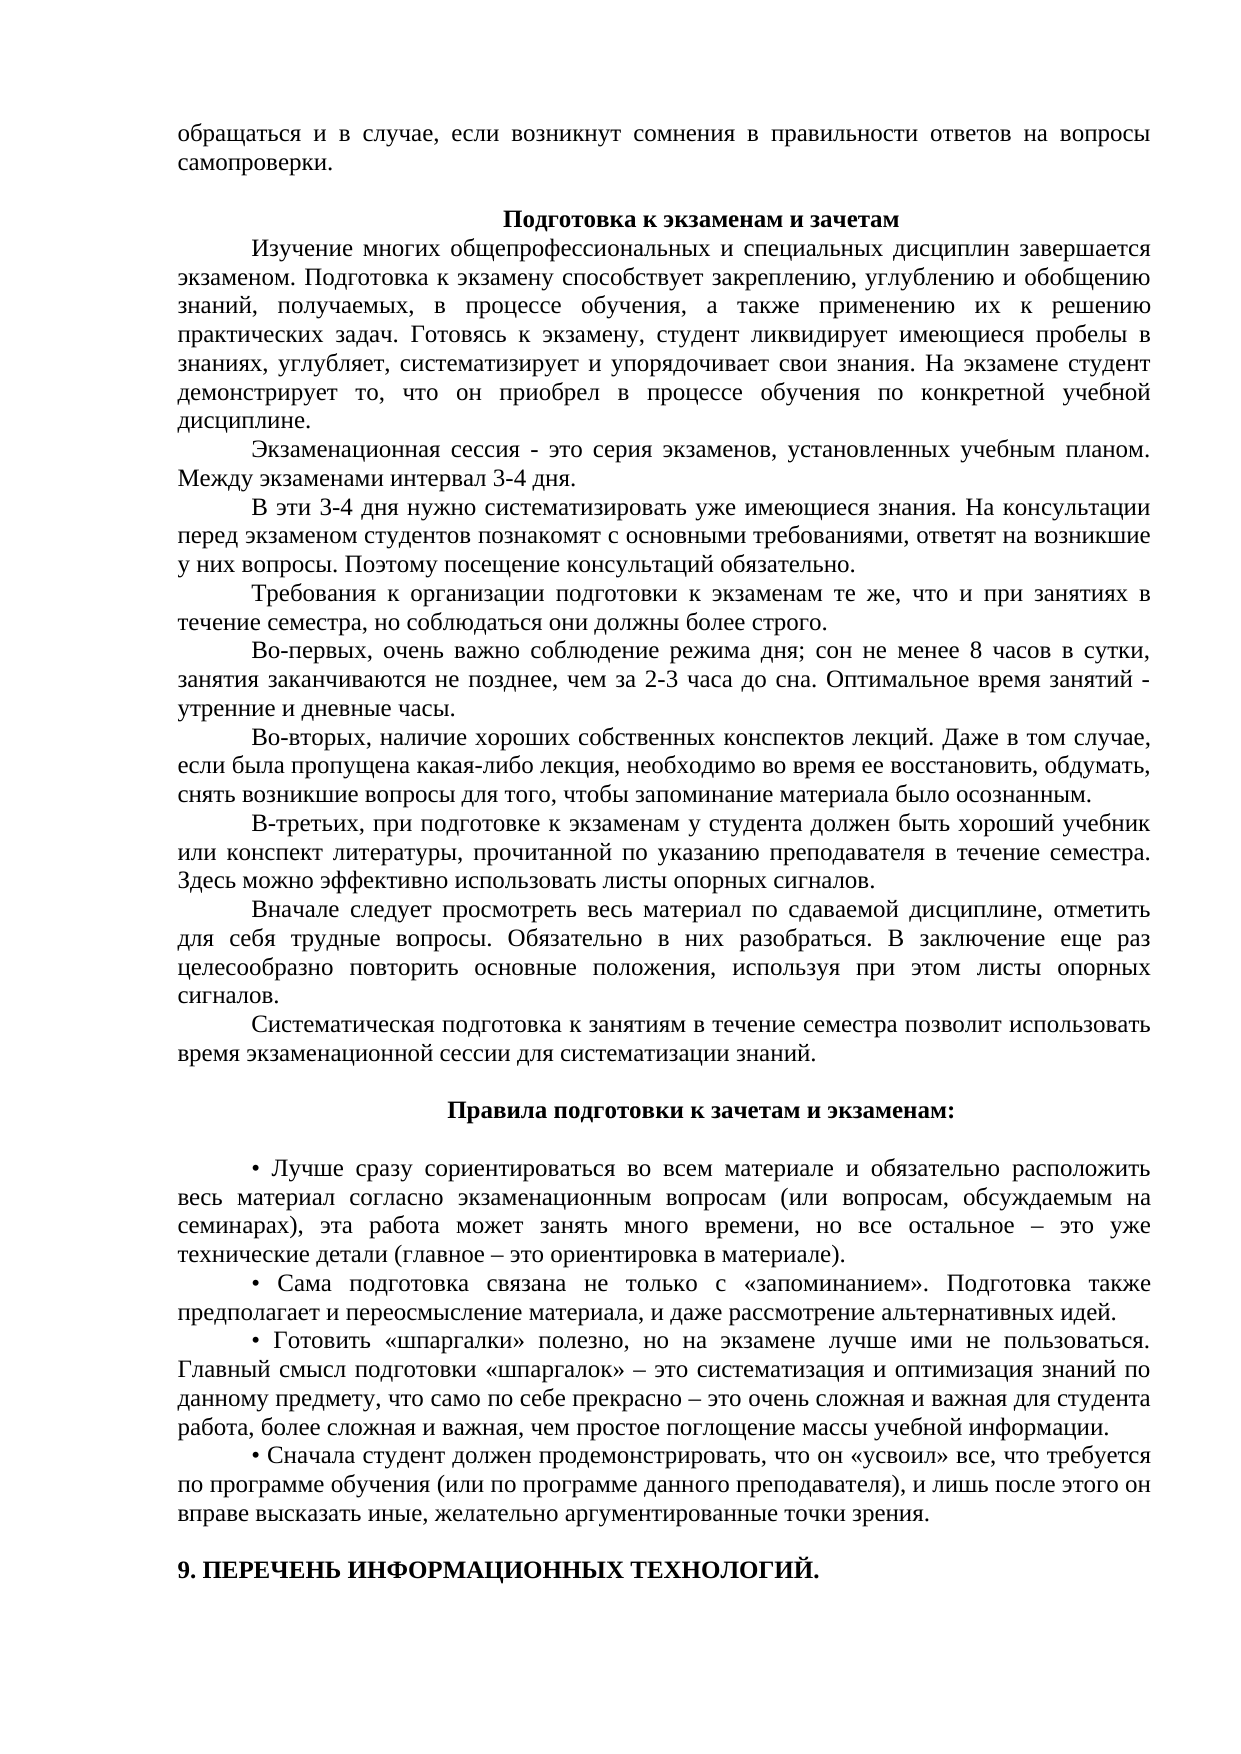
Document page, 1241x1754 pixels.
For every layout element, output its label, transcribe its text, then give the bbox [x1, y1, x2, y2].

text Систематическая подготовка к занятиям в течение семестра позволит использовать время экзаменационной сессии для систематизации знаний. [177, 1009, 1152, 1067]
text • Лучше сразу сориентироваться во всем материале и обязательно расположить весь материал согласно экзаменационным вопросам (или вопросам, обсуждаемым на семинарах), эта работа может занять много времени, но все остальное – это уже технические детали (главное – это ориентировка в материале). [177, 1153, 1152, 1268]
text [177, 118, 1152, 176]
text Вначале следует просмотреть весь материал по сдаваемой дисциплине, отметить для себя трудные вопросы. Обязательно в них разобраться. В заключение еще раз целесообразно повторить основные положения, используя при этом листы опорных сигналов. [177, 894, 1152, 1009]
text • Сама подготовка связана не только с «запоминанием». Подготовка также предполагает и переосмысление материала, и даже рассмотрение альтернативных идей. [177, 1268, 1152, 1326]
text • Готовить «шпаргалки» полезно, но на экзамене лучше ими не пользоваться. Главный смысл подготовки «шпаргалок» – это систематизация и оптимизация знаний по данному предмету, что само по себе прекрасно – это очень сложная и важная для студента работа, более сложная и важная, чем простое поглощение массы учебной информации. [177, 1326, 1152, 1441]
text • Сначала студент должен продемонстрировать, что он «усвоил» все, что требуется по программе обучения (или по программе данного преподавателя), и лишь после этого он вправе высказать иные, желательно аргументированные точки зрения. [177, 1441, 1152, 1527]
text 9. ПЕРЕЧЕНЬ ИНФОРМАЦИОННЫХ ТЕХНОЛОГИЙ. [177, 1556, 1152, 1584]
text Правила подготовки к зачетам и экзаменам: [177, 1096, 1152, 1124]
text Изучение многих общепрофессиональных и специальных дисциплин завершается экзаменом. Подготовка к экзамену способствует закреплению, углублению и обобщению знаний, получаемых, в процессе обучения, а также применению их к решению практических задач. Готовясь к экзамену, студент ликвидирует имеющиеся пробелы в знаниях, углубляет, систематизирует и упорядочивает свои знания. На экзамене студент демонстрирует то, что он приобрел в процессе обучения по конкретной учебной дисциплине. [177, 233, 1152, 434]
text В эти 3-4 дня нужно систематизировать уже имеющиеся знания. На консультации перед экзаменом студентов познакомят с основными требованиями, ответят на возникшие у них вопросы. Поэтому посещение консультаций обязательно. [177, 492, 1152, 578]
text Подготовка к экзаменам и зачетам [177, 204, 1152, 233]
text В-третьих, при подготовке к экзаменам у студента должен быть хороший учебник или конспект литературы, прочитанной по указанию преподавателя в течение семестра. Здесь можно эффективно использовать листы опорных сигналов. [177, 808, 1152, 894]
text Во-вторых, наличие хороших собственных конспектов лекций. Даже в том случае, если была пропущена какая-либо лекция, необходимо во время ее восстановить, обдумать, снять возникшие вопросы для того, чтобы запоминание материала было осознанным. [177, 722, 1152, 808]
text Требования к организации подготовки к экзаменам те же, что и при занятиях в течение семестра, но соблюдаться они должны более строго. [177, 578, 1152, 636]
text Во-первых, очень важно соблюдение режима дня; сон не менее 8 часов в сутки, занятия заканчиваются не позднее, чем за 2-3 часа до сна. Оптимальное время занятий - утренние и дневные часы. [177, 636, 1152, 722]
text Экзаменационная сессия - это серия экзаменов, установленных учебным планом. Между экзаменами интервал 3-4 дня. [177, 434, 1152, 492]
